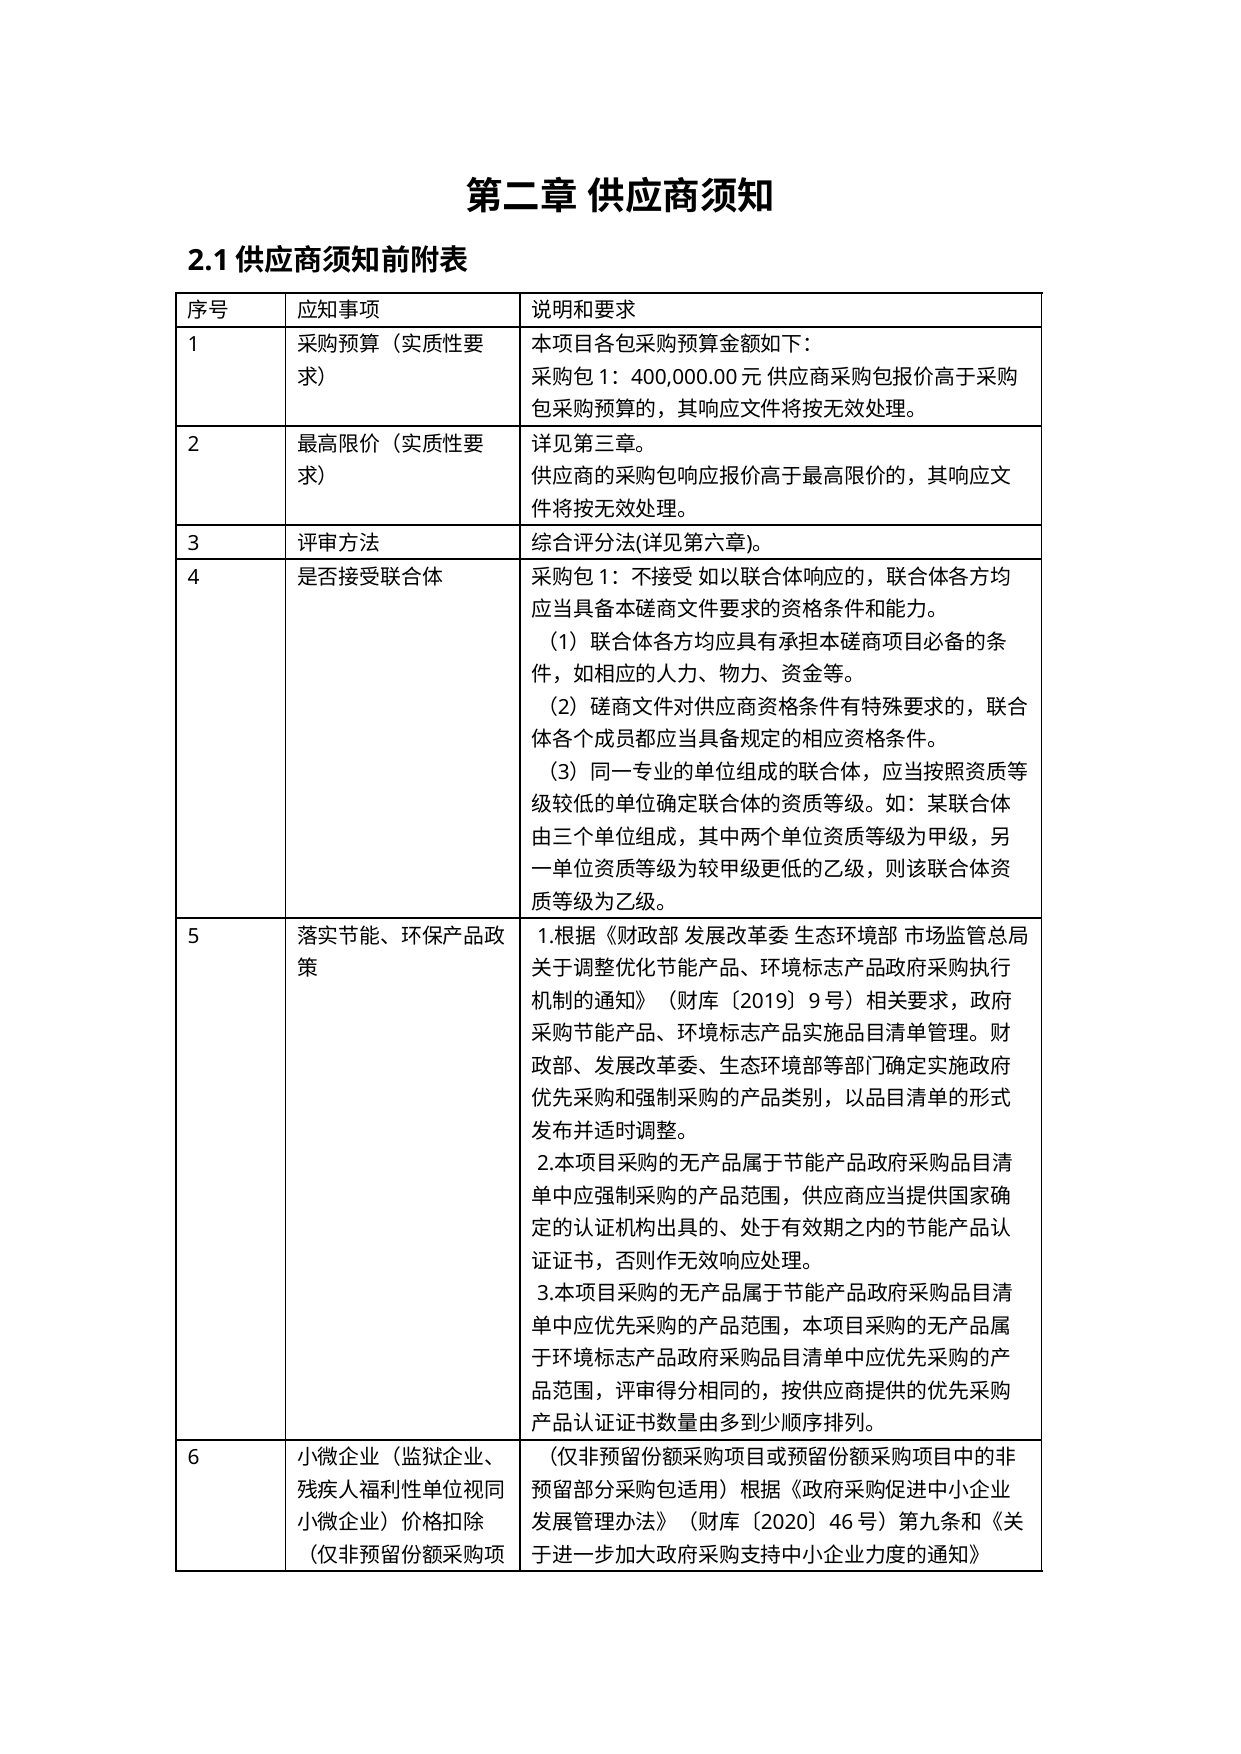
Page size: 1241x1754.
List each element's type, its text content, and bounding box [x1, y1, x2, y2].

table_cell 5 [177, 919, 285, 1439]
table_cell 6 [177, 1441, 285, 1570]
table_header 应知事项 [286, 294, 519, 326]
table_cell 采购预算（实质性要求） [286, 328, 519, 425]
text 第二章 供应商须知 [187, 162, 1053, 227]
table_cell 4 [177, 560, 285, 917]
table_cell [286, 1441, 519, 1570]
table_cell 落实节能、环保产品政策 [286, 919, 519, 1439]
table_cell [521, 1441, 1041, 1570]
table_header 序号 [177, 294, 285, 326]
table_header 说明和要求 [521, 294, 1041, 326]
table_cell 1 [177, 328, 285, 425]
table_cell 采购包1：不接受 如以联合体响应的，联合体各方均应当具备本磋商文件要求的资格条件和能力。 （1）联合体各方均应具有承担本磋商项目必备的条件，如相应的人力、物力、资金等。 （2）磋商文件对供应商资格条件有特殊要求的，联合体各个成员都应当具备规定的相应资格条件。 （3）同一专业的单位组成的联合体，应当按照资质等级较低的单位确定联合体的资质等级。如：某联合体由三个单位组成，其中两个单位资质等级为甲级，另一单位资质等级为较甲级更低的乙级，则该联合体资质等级为乙级。 [521, 560, 1041, 917]
table_cell 详见第三章。 供应商的采购包响应报价高于最高限价的，其响应文件将按无效处理。 [521, 427, 1041, 524]
table_cell 综合评分法(详见第六章)。 [521, 526, 1041, 558]
table_cell 本项目各包采购预算金额如下： 采购包1：400,000.00元 供应商采购包报价高于采购包采购预算的，其响应文件将按无效处理。 [521, 328, 1041, 425]
table_cell 1.根据《财政部 发展改革委 生态环境部 市场监管总局关于调整优化节能产品、环境标志产品政府采购执行机制的通知》（财库〔2019〕9号）相关要求，政府采购节能产品、环境标志产品实施品目清单管理。财政部、发展改革委、生态环境部等部门确定实施政府优先采购和强制采购的产品类别，以品目清单的形式发布并适时调整。 2.本项目采购的无产品属于节能产品政府采购品目清单中应强制采购的产品范围，供应商应当提供国家确定的认证机构出具的、处于有效期之内的节能产品认证证书，否则作无效响应处理。 3.本项目采购的无产品属于节能产品政府采购品目清单中应优先采购的产品范围，本项目采购的无产品属于环境标志产品政府采购品目清单中应优先采购的产品范围，评审得分相同的，按供应商提供的优先采购产品认证证书数量由多到少顺序排列。 [521, 919, 1041, 1439]
text 2.1供应商须知前附表 [187, 227, 1053, 292]
table_cell 是否接受联合体 [286, 560, 519, 917]
table_cell 评审方法 [286, 526, 519, 558]
table_cell 2 [177, 427, 285, 524]
table_cell 3 [177, 526, 285, 558]
table_cell 最高限价（实质性要求） [286, 427, 519, 524]
